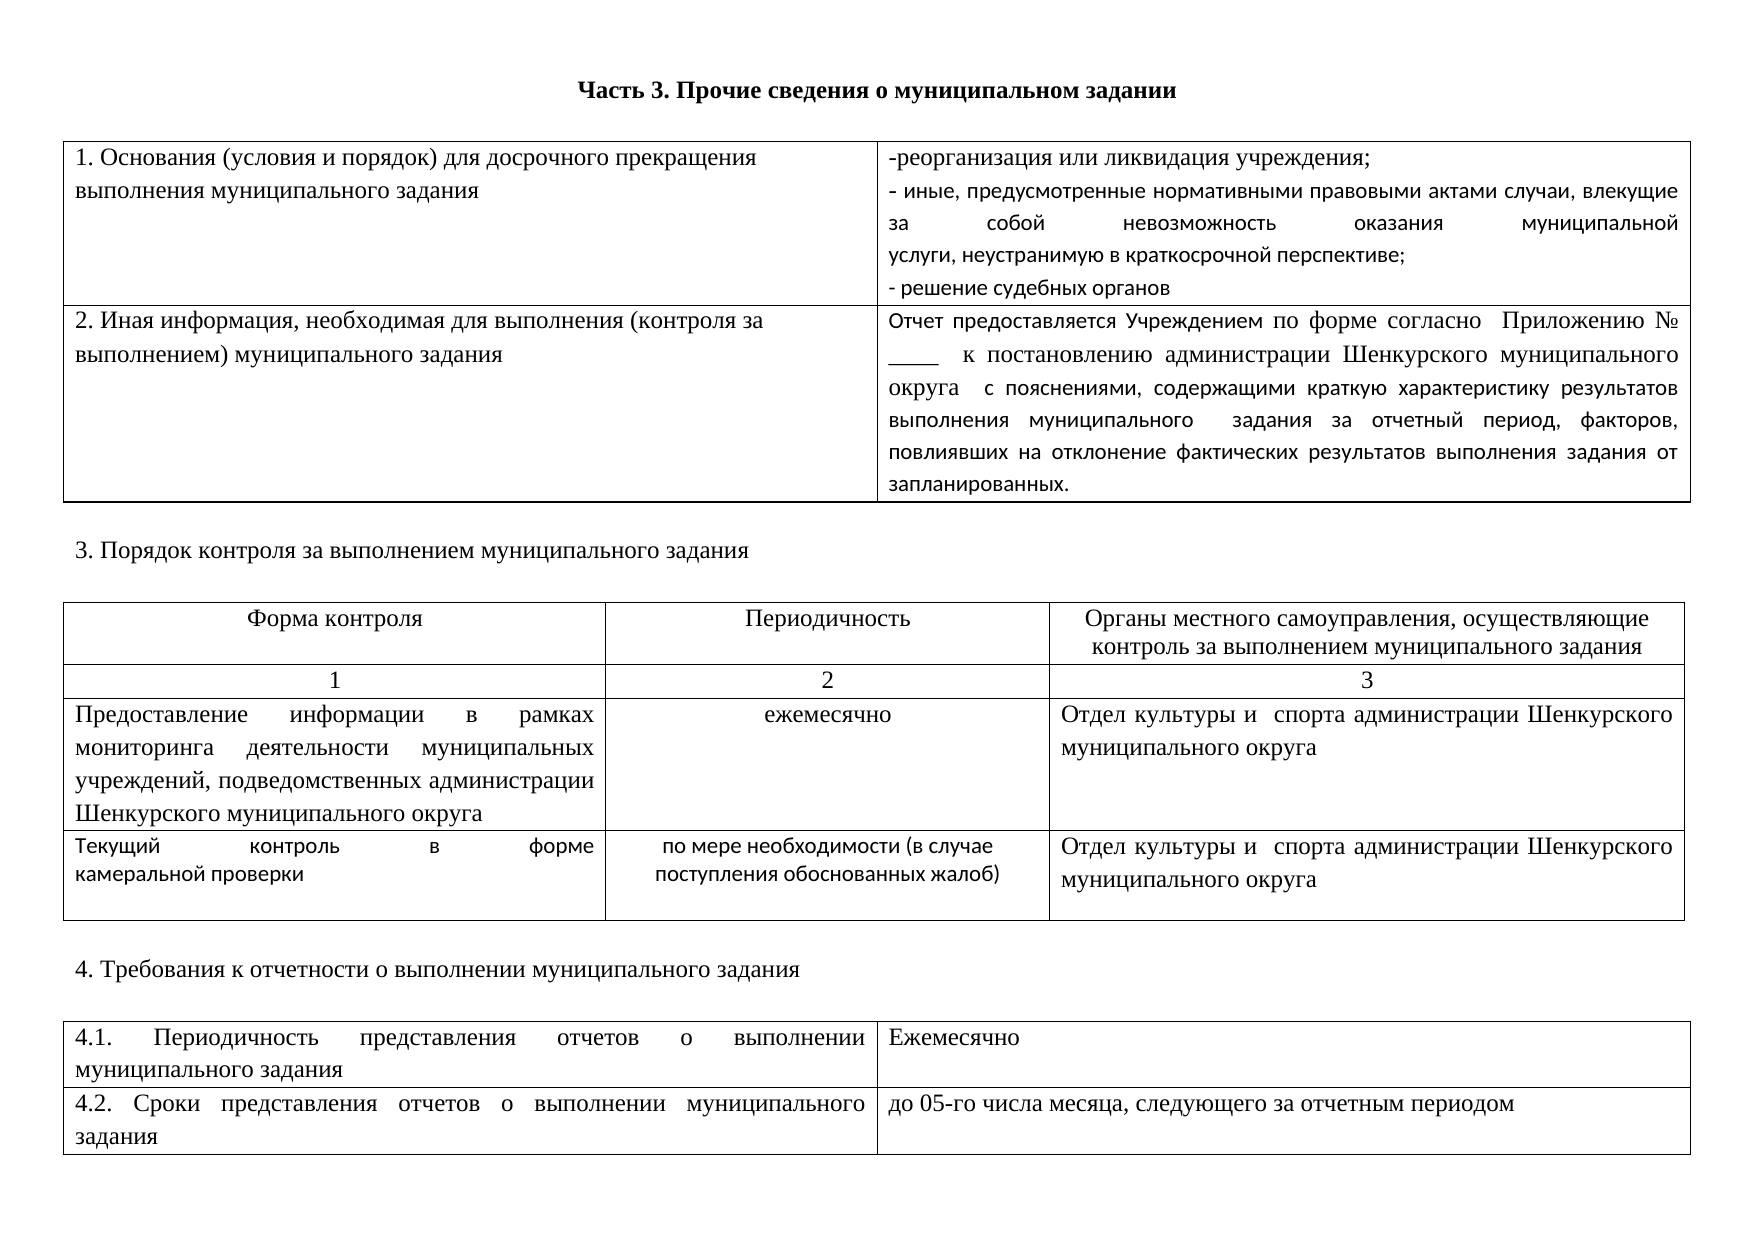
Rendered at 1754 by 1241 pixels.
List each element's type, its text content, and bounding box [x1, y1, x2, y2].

table_cell до 05-го числа месяца, следующего за отчетным периодом [878, 1088, 1690, 1154]
table_cell 2. Иная информация, необходимая для выполнения (контроля за выполнением) муниципального задания [64, 306, 877, 501]
text 3. Порядок контроля за выполнением муниципального задания [75, 536, 1679, 564]
table_cell 1 [64, 665, 605, 698]
table_cell по мере необходимости (в случае поступления обоснованных жалоб) [606, 831, 1049, 920]
table_cell Текущий контроль в форме камеральной проверки [64, 831, 605, 920]
table_cell 4.2. Сроки представления отчетов о выполнении муниципального задания [64, 1088, 877, 1154]
table_cell Предоставление информации в рамках мониторинга деятельности муниципальных учреждений, подведомственных администрации Шенкурского муниципального округа [64, 699, 605, 830]
table_header Органы местного самоуправления, осуществляющие контроль за выполнением муниципального задания [1050, 603, 1684, 664]
table_header Форма контроля [64, 603, 605, 664]
table_header Ежемесячно [878, 1022, 1690, 1087]
text 4. Требования к отчетности о выполнении муниципального задания [75, 954, 1679, 983]
table_cell 2 [606, 665, 1049, 698]
text Часть 3. Прочие сведения о муниципальном задании [75, 75, 1679, 104]
table_header 4.1. Периодичность представления отчетов о выполнении муниципального задания [64, 1022, 877, 1087]
table_cell Отдел культуры и спорта администрации Шенкурского муниципального округа [1050, 699, 1684, 830]
table_cell Отдел культуры и спорта администрации Шенкурского муниципального округа [1050, 831, 1684, 920]
table_cell 3 [1050, 665, 1684, 698]
table_header -реорганизация или ликвидация учреждения; - иные, предусмотренные нормативными правовыми актами случаи, влекущие за собой невозможность оказания муниципальной услуги, неустранимую в краткосрочной перспективе; - решение судебных органов [878, 142, 1690, 304]
table_cell ежемесячно [606, 699, 1049, 830]
table_header 1. Основания (условия и порядок) для досрочного прекращения выполнения муниципального задания [64, 142, 877, 304]
table_header Периодичность [606, 603, 1049, 664]
table_cell Отчет предоставляется Учреждением по форме согласно Приложению № ____ к постановлению администрации Шенкурского муниципального округа с пояснениями, содержащими краткую характеристику результатов выполнения муниципального задания за отчетный период, факторов, повлиявших на отклонение фактических результатов выполнения задания от запланированных. [878, 306, 1690, 501]
